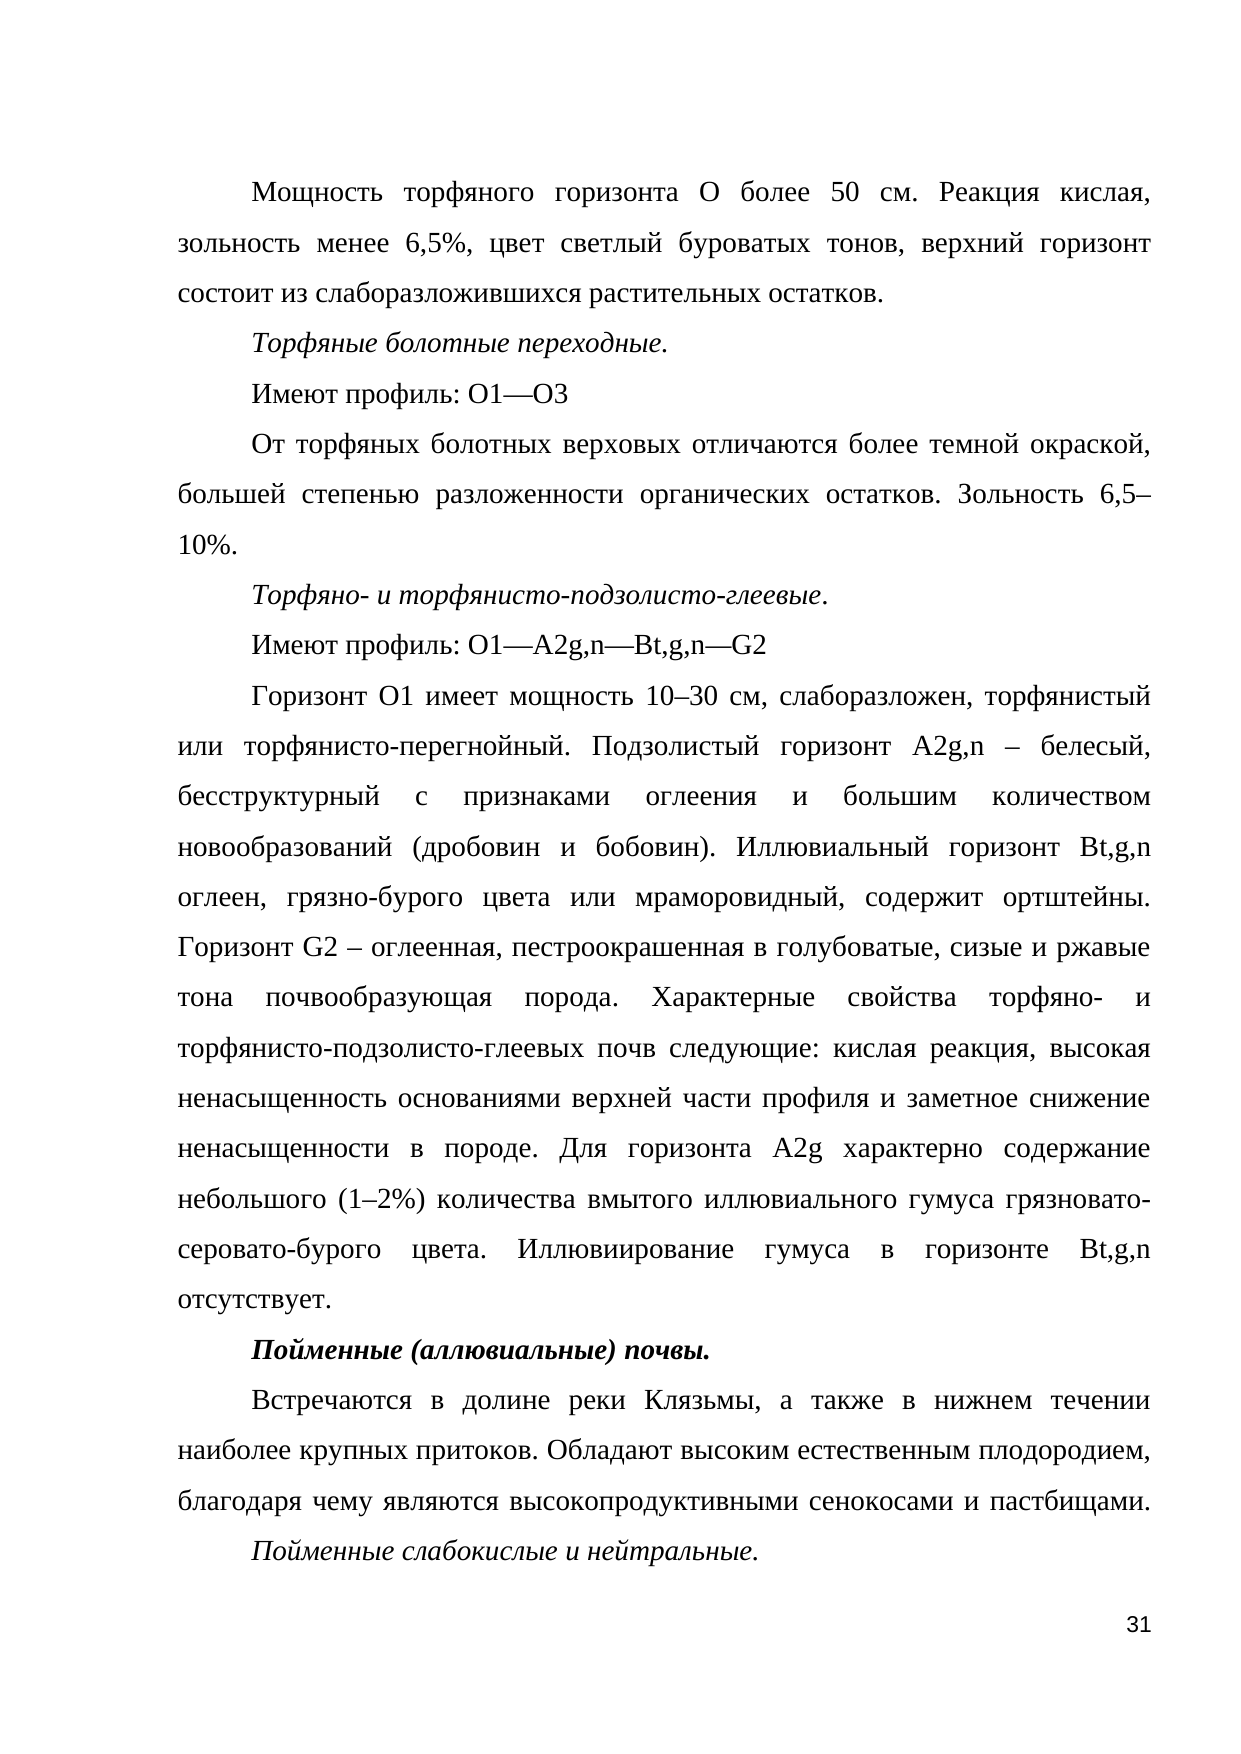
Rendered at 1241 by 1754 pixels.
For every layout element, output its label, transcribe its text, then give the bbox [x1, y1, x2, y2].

list Торфяные болотные переходные. [177, 326, 1152, 359]
list Имеют профиль: О1—A2g,n—Bt,g,n—G2 [177, 627, 1152, 661]
list Горизонт О1 имеет мощность 10–30 см, слаборазложен, торфянистый или торфянисто-перегнойный. Подзолистый горизонт A2g,n – белесый, бесструктурный с признаками оглеения и большим количеством новообразований (дробовин и бобовин). Иллювиальный горизонт Bt,g,n оглеен, грязно-бурого цвета или мраморовидный, содержит ортштейны. Горизонт G2 – оглеенная, пестроокрашенная в голубоватые, сизые и ржавые тона почвообразующая порода. Характерные свойства торфяно- и торфянисто-подзолисто-глеевых почв следующие: кислая реакция, высокая ненасыщенность основаниями верхней части профиля и заметное снижение ненасыщенности в породе. Для горизонта A2g характерно содержание небольшого (1–2%) количества вмытого иллювиального гумуса грязновато-серовато-бурого цвета. Иллювиирование гумуса в горизонте Bt,g,n отсутствует. Пойменные (аллювиальные) почвы. [177, 678, 1152, 1365]
list Имеют профиль: O1—O3 [177, 376, 1152, 409]
list Встречаются в долине реки Клязьмы, а также в нижнем течении наиболее крупных притоков. Обладают высоким естественным плодородием, благодаря чему являются высокопродуктивными сенокосами и пастбищами. Пойменные слабокислые и нейтральные. [177, 1382, 1152, 1567]
list От торфяных болотных верховых отличаются более темной окраской, большей степенью разложенности органических остатков. Зольность 6,5–10%. Торфяно- и торфянисто-подзолисто-глеевые. [177, 426, 1152, 611]
text Мощность торфяного горизонта О более 50 см. Реакция кислая, зольность менее 6,5%, цвет светлый буроватых тонов, верхний горизонт состоит из слаборазложившихся растительных остатков. [177, 174, 1152, 309]
